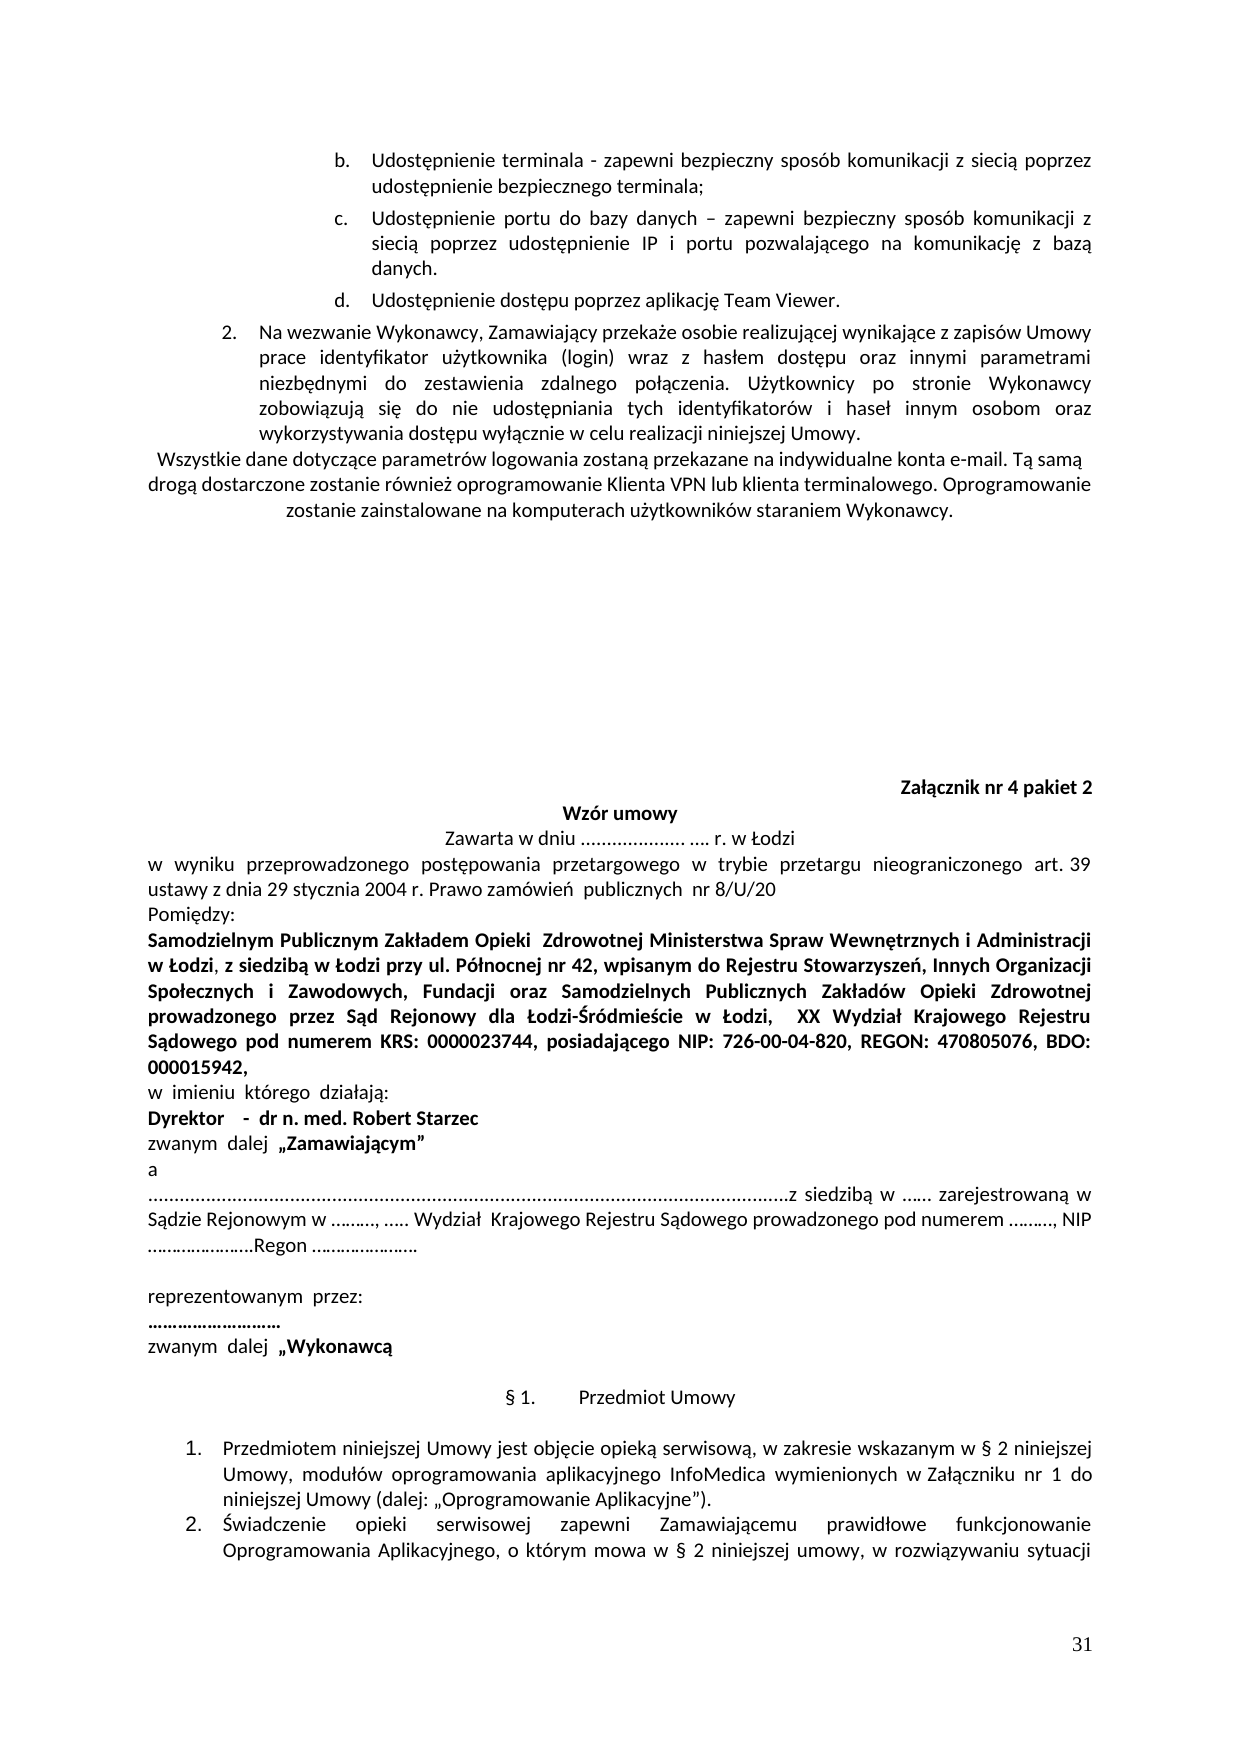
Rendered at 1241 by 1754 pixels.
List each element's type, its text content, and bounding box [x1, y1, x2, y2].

text zwanym dalej „Zamawiającym” [148, 1130, 1093, 1156]
text Zawarta w dniu .................... …. r. w Łodzi [148, 825, 1093, 851]
text zwanym dalej „Wykonawcą [148, 1334, 1093, 1359]
text Pomiędzy: [148, 902, 1093, 927]
text Wzór umowy [148, 800, 1093, 825]
list Na wezwanie Wykonawcy, Zamawiający przekaże osobie realizującej wynikające z zapisów Umowy prace identyfikator użytkownika (login) wraz z hasłem dostępu oraz innymi parametrami niezbędnymi do zestawienia zdalnego połączenia. Użytkownicy po stronie Wykonawcy zobowiązują się do nie udostępniania tych identyfikatorów i haseł innym osobom oraz wykorzystywania dostępu wyłącznie w celu realizacji niniejszej Umowy. [221, 319, 1093, 446]
text a [148, 1156, 1093, 1181]
list Udostępnienie portu do bazy danych – zapewni bezpieczny sposób komunikacji z siecią poprzez udostępnienie IP i portu pozwalającego na komunikację z bazą danych. [334, 205, 1093, 281]
text ……………………… [148, 1308, 1093, 1334]
text Załącznik nr 4 pakiet 2 [148, 774, 1093, 800]
text Wszystkie dane dotyczące parametrów logowania zostaną przekazane na indywidualne konta e-mail. Tą samą drogą dostarczone zostanie również oprogramowanie Klienta VPN lub klienta terminalowego. Oprogramowanie zostanie zainstalowane na komputerach użytkowników staraniem Wykonawcy. [148, 446, 1093, 522]
list Udostępnienie terminala - zapewni bezpieczny sposób komunikacji z siecią poprzez udostępnienie bezpiecznego terminala; [334, 148, 1093, 198]
text reprezentowanym przez: [148, 1283, 1093, 1308]
text w wyniku przeprowadzonego postępowania przetargowego w trybie przetargu nieograniczonego art. 39 ustawy z dnia 29 stycznia 2004 r. Prawo zamówień publicznych nr 8/U/20 [148, 851, 1093, 902]
list Udostępnienie dostępu poprzez aplikację Team Viewer. [334, 287, 1093, 313]
text ..........................................................................................................................z siedzibą w …… zarejestrowaną w Sądzie Rejonowym w ………, ….. Wydział Krajowego Rejestru Sądowego prowadzonego pod numerem ………, NIP ………………….Regon …………………. [148, 1181, 1093, 1257]
list Przedmiotem niniejszej Umowy jest objęcie opieką serwisową, w zakresie wskazanym w § 2 niniejszej Umowy, modułów oprogramowania aplikacyjnego InfoMedica wymienionych w Załączniku nr 1 do niniejszej Umowy (dalej: „Oprogramowanie Aplikacyjne”). [185, 1435, 1093, 1512]
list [185, 1512, 1093, 1562]
text Samodzielnym Publicznym Zakładem Opieki Zdrowotnej Ministerstwa Spraw Wewnętrznych i Administracji w Łodzi, z siedzibą w Łodzi przy ul. Północnej nr 42, wpisanym do Rejestru Stowarzyszeń, Innych Organizacji Społecznych i Zawodowych, Fundacji oraz Samodzielnych Publicznych Zakładów Opieki Zdrowotnej prowadzonego przez Sąd Rejonowy dla Łodzi-Śródmieście w Łodzi, XX Wydział Krajowego Rejestru Sądowego pod numerem KRS: 0000023744, posiadającego NIP: 726-00-04-820, REGON: 470805076, BDO: 000015942, w imieniu którego działają: [148, 927, 1093, 1105]
text Dyrektor - dr n. med. Robert Starzec [148, 1105, 1093, 1130]
text § 1. Przedmiot Umowy [148, 1384, 1093, 1410]
